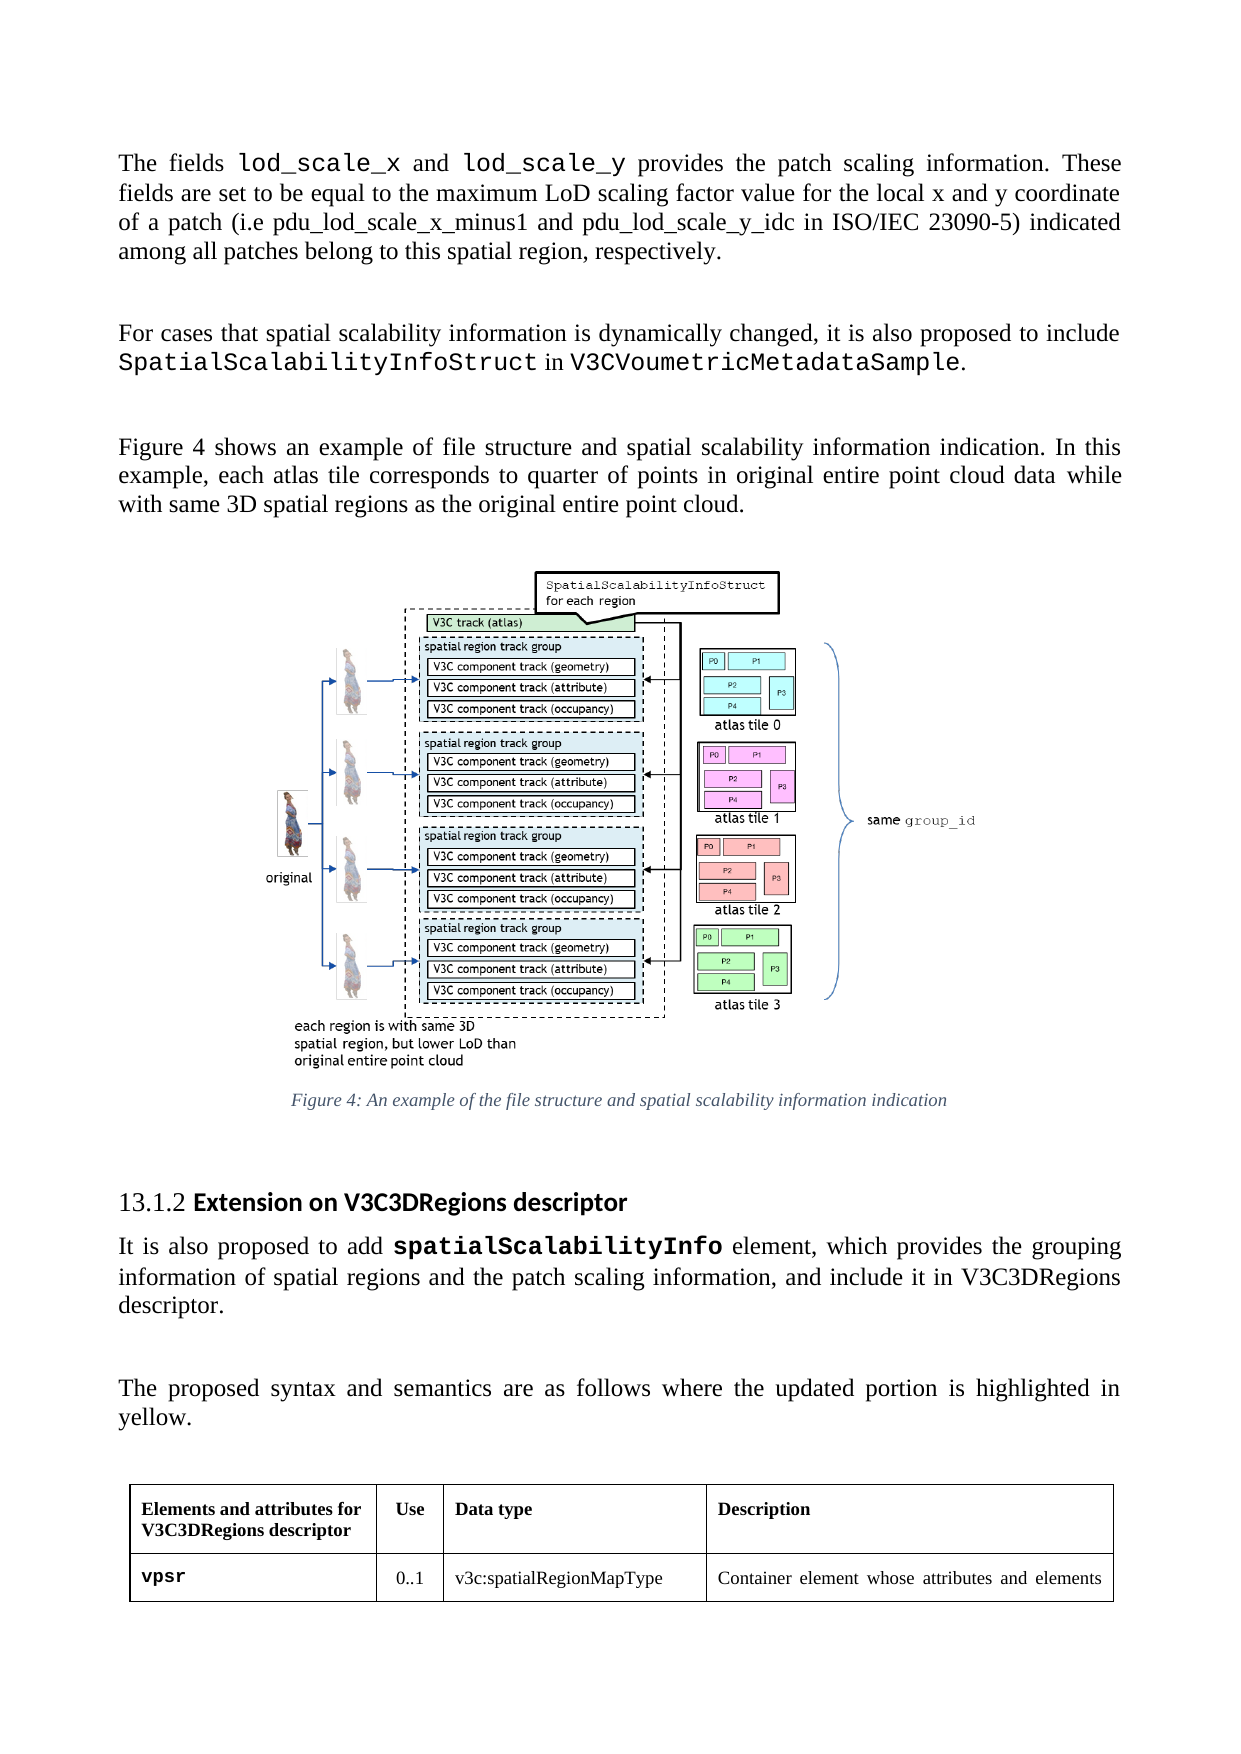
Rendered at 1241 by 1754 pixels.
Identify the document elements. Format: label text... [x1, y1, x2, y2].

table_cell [444, 1554, 706, 1601]
table_header Elements and attributes for V3C3DRegions descriptor [131, 1485, 376, 1553]
table_header Use [377, 1485, 443, 1553]
table_header Description [707, 1485, 1113, 1553]
text For cases that spatial scalability information is dynamically changed, it is also proposed to include SpatialScalabilityInfoStruct in V3CVoumetricMetadataSample. [118, 318, 1122, 378]
picture [256, 571, 985, 1077]
table_header Data type [444, 1485, 706, 1553]
text It is also proposed to add spatialScalabilityInfo element, which provides the grouping information of spatial regions and the patch scaling information, and include it in V3C3DRegions descriptor. [118, 1231, 1122, 1319]
subtitle Extension on V3C3DRegions descriptor [118, 1185, 1122, 1218]
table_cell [707, 1554, 1113, 1601]
text The fields lod_scale_x and lod_scale_y provides the patch scaling information. These fields are set to be equal to the maximum LoD scaling factor value for the local x and y coordinate of a patch (i.e pdu_lod_scale_x_minus1 and pdu_lod_scale_y_idc in ISO/IEC 23090-5) indicated among all patches belong to this spatial region, respectively. [118, 148, 1122, 265]
table_cell vpsr [131, 1554, 376, 1601]
table_cell 0..1 [377, 1554, 443, 1601]
text The proposed syntax and semantics are as follows where the updated portion is highlighted in yellow. [118, 1373, 1122, 1430]
